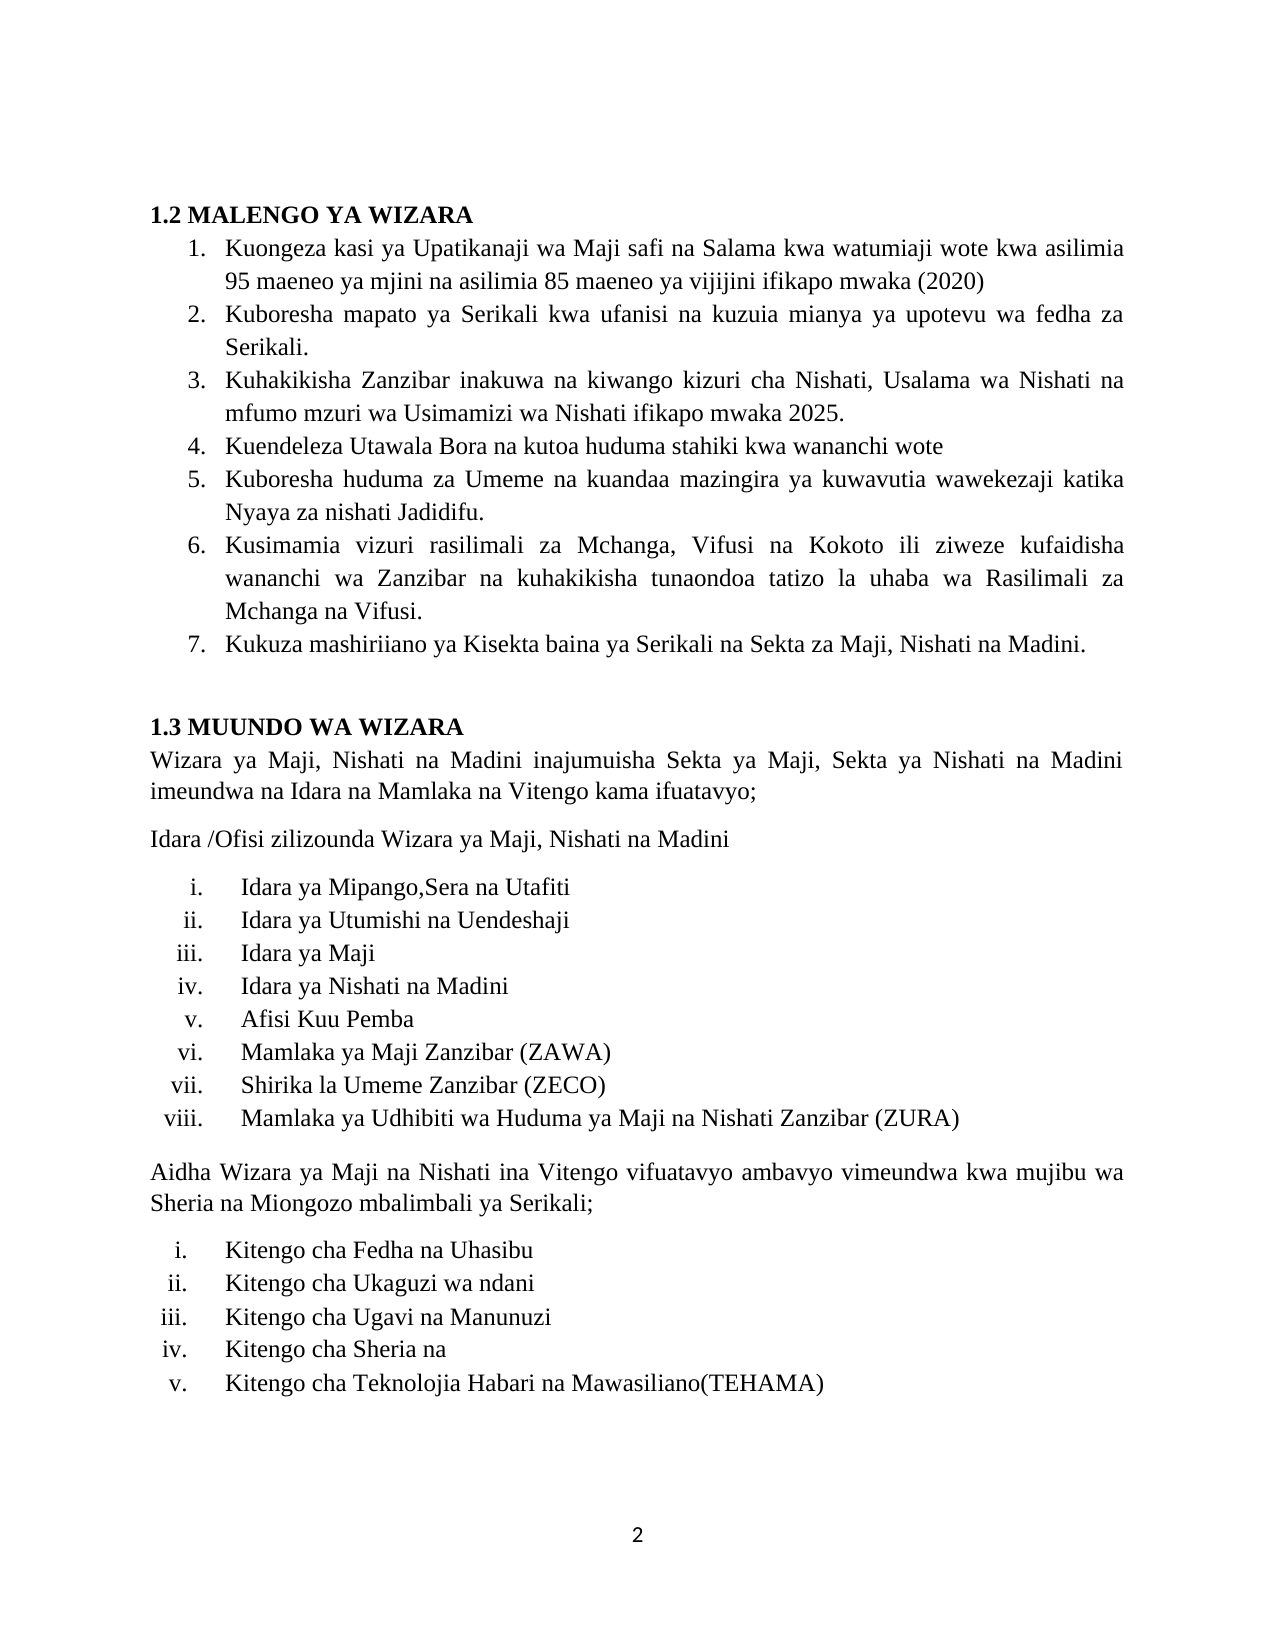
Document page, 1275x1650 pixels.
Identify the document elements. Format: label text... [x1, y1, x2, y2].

list Idara ya Nishati na Madini [203, 971, 1125, 999]
text Wizara ya Maji, Nishati na Madini inajumuisha Sekta ya Maji, Sekta ya Nishati na Madini imeundwa na Idara na Mamlaka na Vitengo kama ifuatavyo; [150, 745, 1125, 805]
list Kitengo cha Fedha na Uhasibu [187, 1236, 1125, 1264]
list Kuboresha mapato ya Serikali kwa ufanisi na kuzuia mianya ya upotevu wa fedha za Serikali. [187, 299, 1125, 361]
list Kuongeza kasi ya Upatikanaji wa Maji safi na Salama kwa watumiaji wote kwa asilimia 95 maeneo ya mjini na asilimia 85 maeneo ya vijijini ifikapo mwaka (2020) [187, 233, 1125, 295]
text Aidha Wizara ya Maji na Nishati ina Vitengo vifuatavyo ambavyo vimeundwa kwa mujibu wa Sheria na Miongozo mbalimbali ya Serikali; [150, 1157, 1125, 1217]
list Shirika la Umeme Zanzibar (ZECO) [203, 1070, 1125, 1099]
list Kitengo cha Ukaguzi wa ndani [187, 1268, 1125, 1297]
list Mamlaka ya Udhibiti wa Huduma ya Maji na Nishati Zanzibar (ZURA) [203, 1103, 1125, 1132]
list Kuhakikisha Zanzibar inakuwa na kiwango kizuri cha Nishati, Usalama wa Nishati na mfumo mzuri wa Usimamizi wa Nishati ifikapo mwaka 2025. [187, 365, 1125, 427]
list Kitengo cha Ugavi na Manunuzi [187, 1302, 1125, 1330]
list Afisi Kuu Pemba [203, 1004, 1125, 1033]
list Kitengo cha Sheria na [187, 1334, 1125, 1363]
subtitle 1.3 MUUNDO WA WIZARA [150, 712, 1125, 741]
list Idara ya Maji [203, 938, 1125, 967]
list Mamlaka ya Maji Zanzibar (ZAWA) [203, 1037, 1125, 1066]
list Kuboresha huduma za Umeme na kuandaa mazingira ya kuwavutia wawekezaji katika Nyaya za nishati Jadidifu. [187, 464, 1125, 526]
subtitle 1.2 MALENGO YA WIZARA [150, 200, 1125, 229]
list Kusimamia vizuri rasilimali za Mchanga, Vifusi na Kokoto ili ziweze kufaidisha wananchi wa Zanzibar na kuhakikisha tunaondoa tatizo la uhaba wa Rasilimali za Mchanga na Vifusi. [187, 530, 1125, 625]
list Idara ya Utumishi na Uendeshaji [203, 905, 1125, 933]
text Idara /Ofisi zilizounda Wizara ya Maji, Nishati na Madini [150, 824, 1125, 853]
list Kitengo cha Teknolojia Habari na Mawasiliano(TEHAMA) [187, 1368, 1125, 1396]
list Idara ya Mipango,Sera na Utafiti [203, 872, 1125, 901]
list Kukuza mashiriiano ya Kisekta baina ya Serikali na Sekta za Maji, Nishati na Madini. [187, 629, 1125, 658]
list Kuendeleza Utawala Bora na kutoa huduma stahiki kwa wananchi wote [187, 431, 1125, 460]
